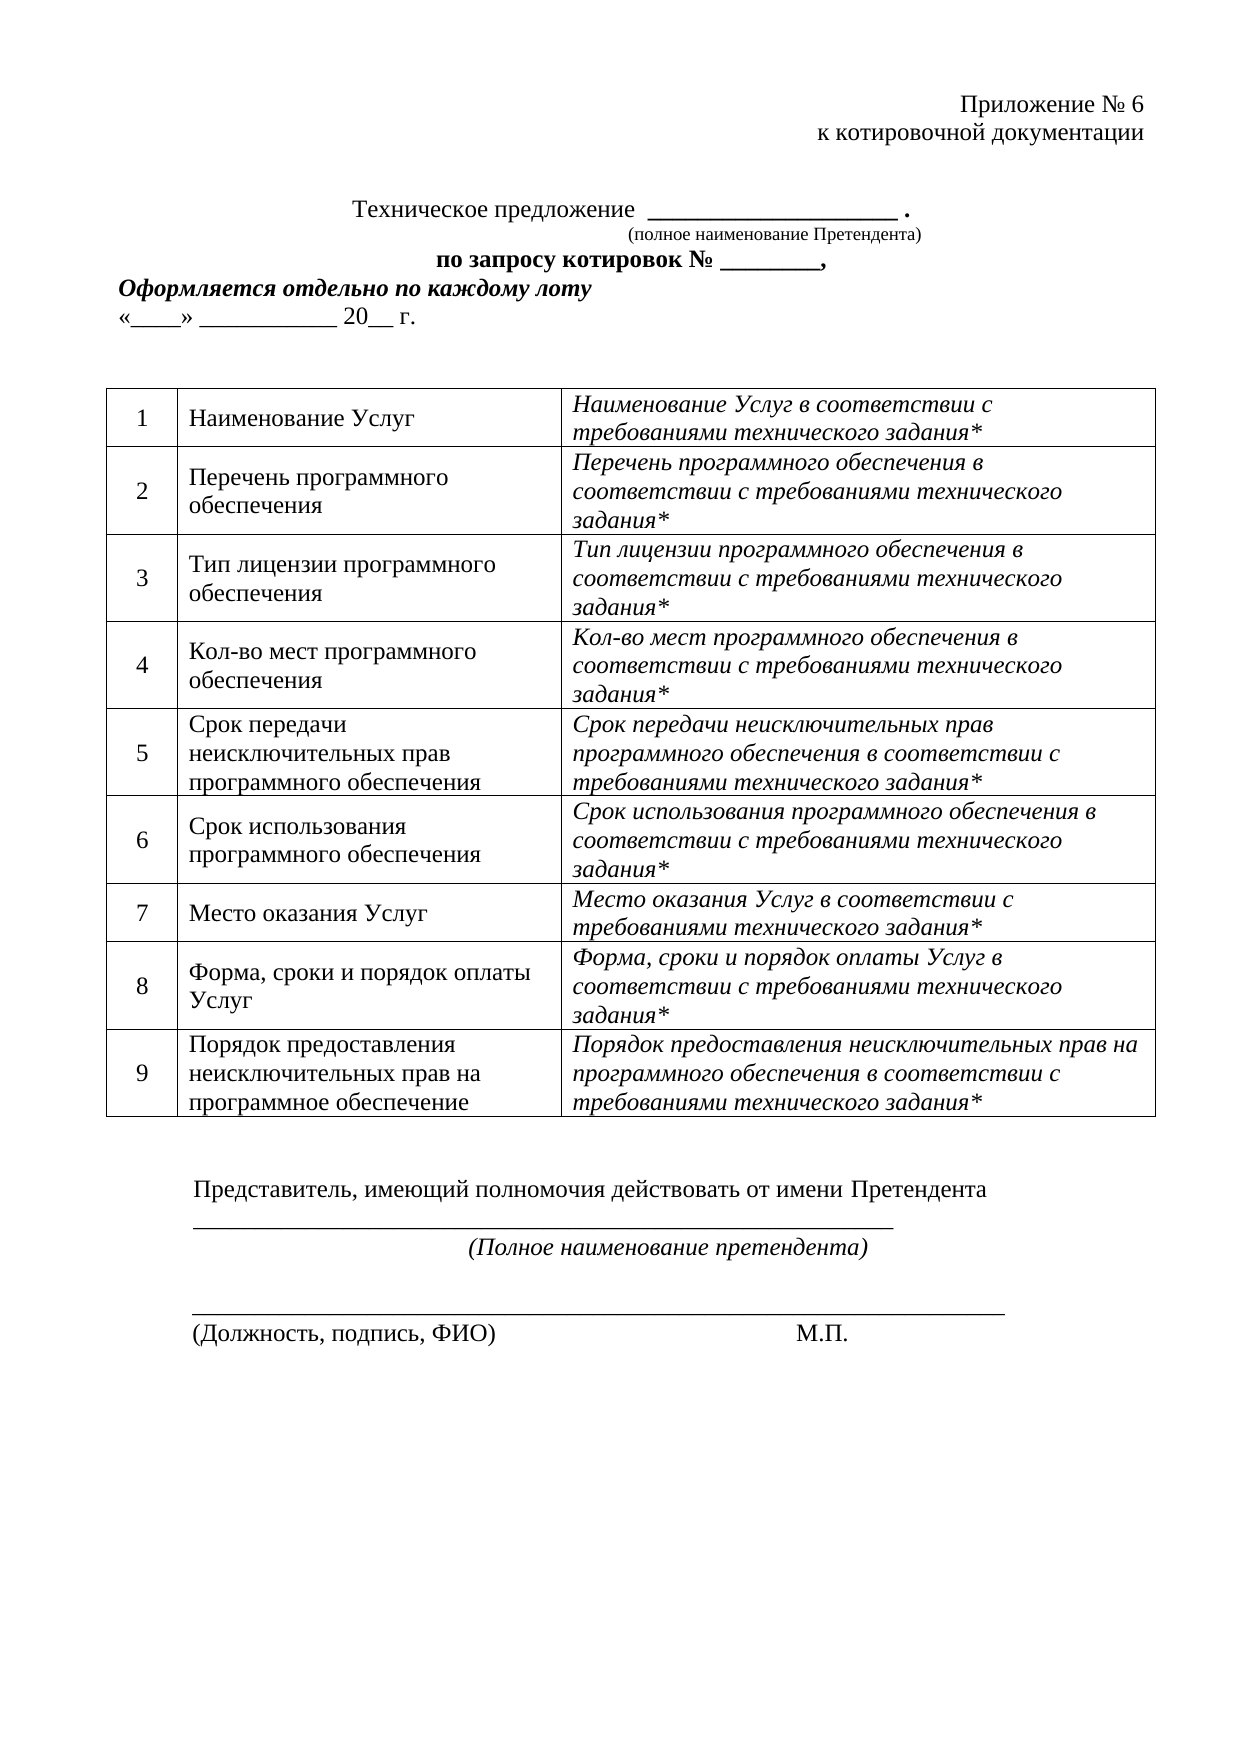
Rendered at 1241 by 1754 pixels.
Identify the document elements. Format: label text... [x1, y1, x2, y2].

text (Должность, подпись, ФИО) М.П. [118, 1318, 1144, 1347]
table_cell Место оказания Услуг в соответствии с требованиями технического задания* [562, 884, 1155, 941]
table_cell Тип лицензии программного обеспечения в соответствии с требованиями технического задания* [562, 535, 1155, 621]
table_cell Перечень программного обеспечения в соответствии с требованиями технического задания* [562, 447, 1155, 533]
table_cell Тип лицензии программного обеспечения [178, 535, 561, 621]
table_header 1 [107, 389, 177, 446]
text к котировочной документации [118, 117, 1144, 146]
table_cell Порядок предоставления неисключительных прав на программного обеспечения в соответствии с требованиями технического задания* [562, 1030, 1155, 1116]
text Оформляется отдельно по каждому лоту [118, 273, 1144, 301]
text _________________________________________________________________ [118, 1289, 1144, 1318]
table_cell Форма, сроки и порядок оплаты Услуг в соответствии с требованиями технического задания* [562, 942, 1155, 1028]
table_cell Кол-во мест программного обеспечения в соответствии с требованиями технического задания* [562, 622, 1155, 708]
text Представитель, имеющий полномочия действовать от имени Претендента [118, 1174, 1144, 1203]
table_cell 7 [107, 884, 177, 941]
table_cell Срок использования программного обеспечения в соответствии с требованиями технического задания* [562, 796, 1155, 883]
text Техническое предложение ____________________ . [118, 194, 1144, 222]
table_cell Срок использования программного обеспечения [178, 796, 561, 883]
table_cell 9 [107, 1030, 177, 1116]
table_cell Место оказания Услуг [178, 884, 561, 941]
table_cell Срок передачи неисключительных прав программного обеспечения в соответствии с требованиями технического задания* [562, 709, 1155, 795]
table_cell 2 [107, 447, 177, 533]
table_cell 5 [107, 709, 177, 795]
table_header Наименование Услуг в соответствии с требованиями технического задания* [562, 389, 1155, 446]
table_cell Срок передачи неисключительных прав программного обеспечения [178, 709, 561, 795]
table_header Наименование Услуг [178, 389, 561, 446]
table_cell Кол-во мест программного обеспечения [178, 622, 561, 708]
table_cell 4 [107, 622, 177, 708]
text Приложение № 6 [118, 89, 1144, 117]
table_cell 3 [107, 535, 177, 621]
text (Полное наименование претендента) [118, 1232, 1144, 1261]
text по запросу котировок № ________, [118, 244, 1144, 273]
table_cell 6 [107, 796, 177, 883]
text (полное наименование Претендента) [118, 222, 1144, 244]
table_cell Перечень программного обеспечения [178, 447, 561, 533]
table_cell 8 [107, 942, 177, 1028]
table_cell Форма, сроки и порядок оплаты Услуг [178, 942, 561, 1028]
text ________________________________________________________ [118, 1203, 1144, 1232]
text «____» ___________ 20__ г. [118, 301, 1144, 330]
table_cell Порядок предоставления неисключительных прав на программное обеспечение [178, 1030, 561, 1116]
